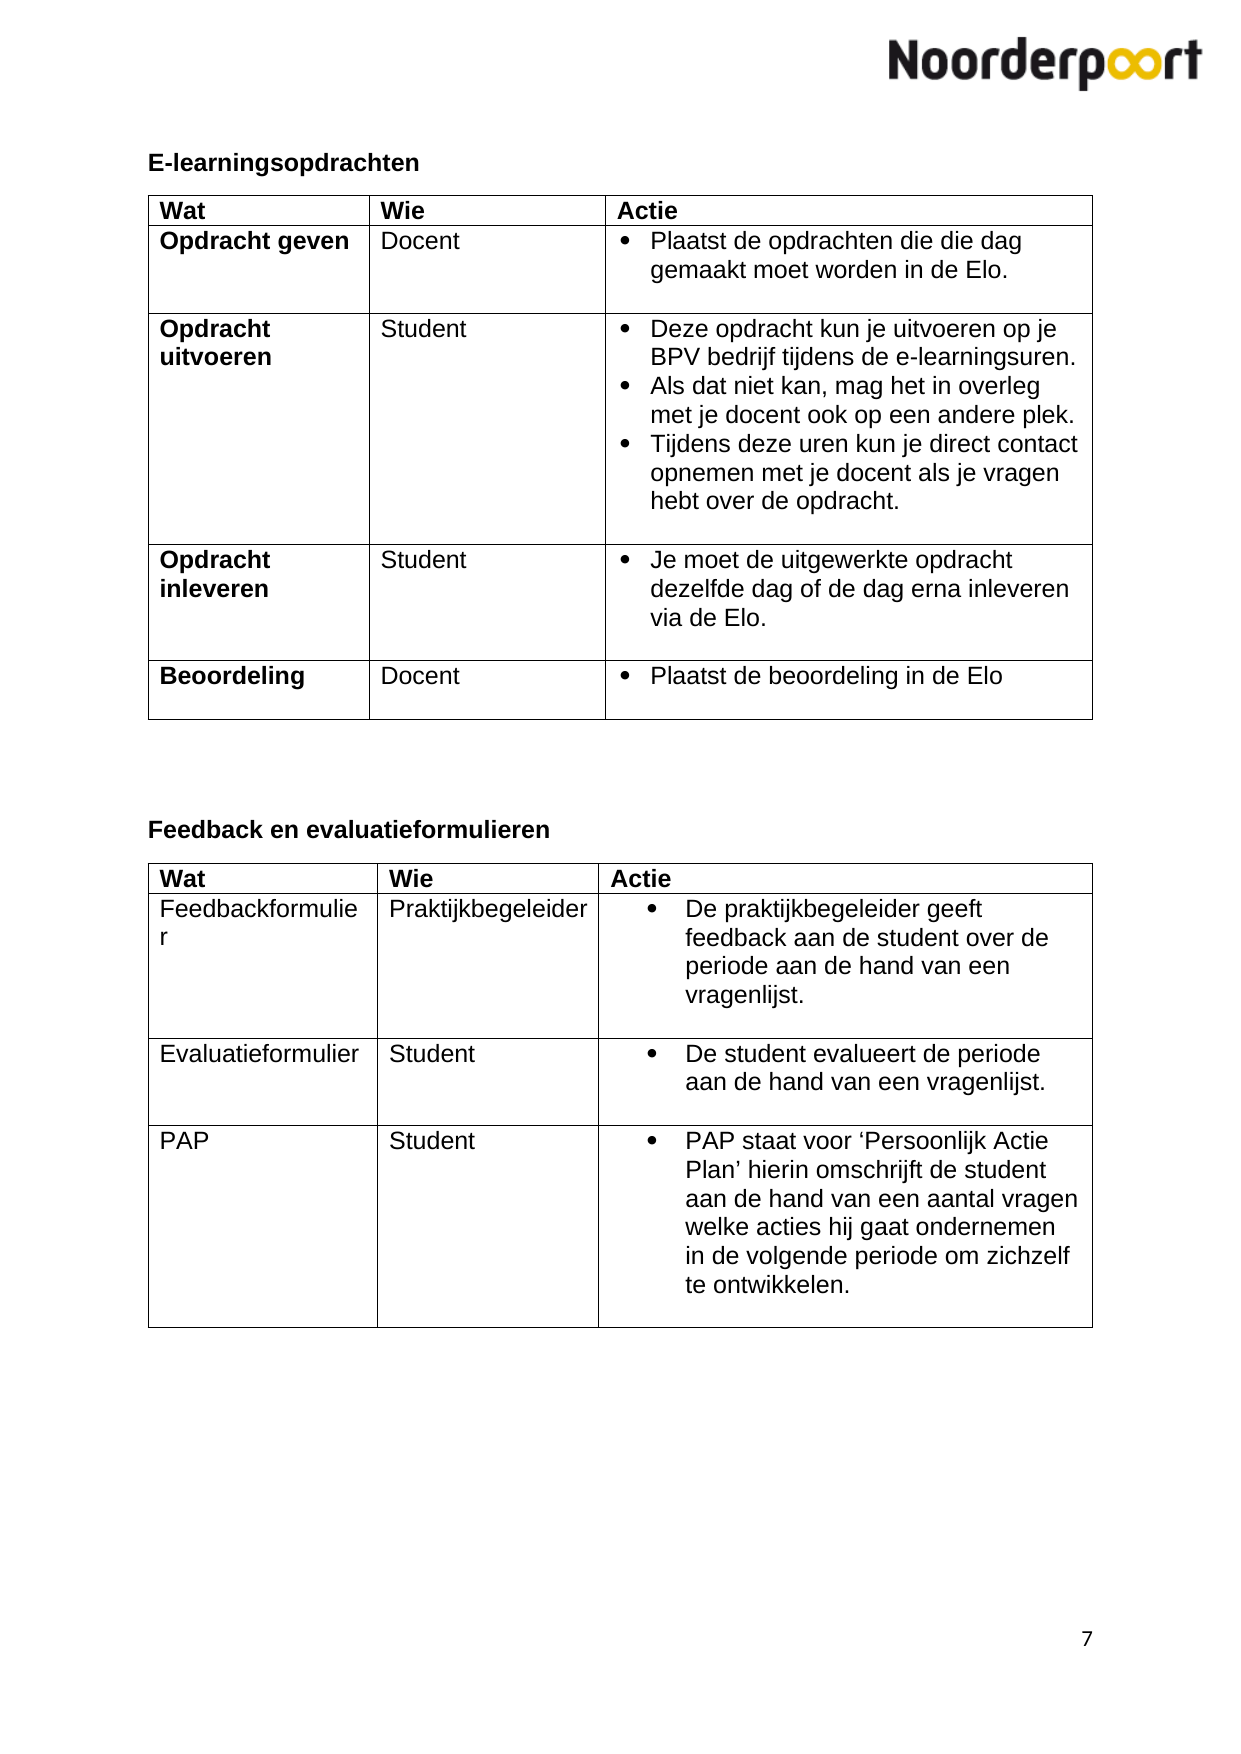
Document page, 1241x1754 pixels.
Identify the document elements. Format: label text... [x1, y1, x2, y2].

table_cell Feedbackformulier [149, 894, 377, 1037]
table_header Wie [378, 864, 598, 893]
table_cell Praktijkbegeleider [378, 894, 598, 1037]
table_cell Student [370, 314, 605, 544]
table_cell Student [370, 545, 605, 660]
table_cell Plaatst de opdrachten die die dag gemaakt moet worden in de Elo. [606, 226, 1092, 312]
table_header Actie [599, 864, 1092, 893]
table_cell PAP [149, 1126, 377, 1327]
table_cell Opdracht inleveren [149, 545, 369, 660]
table_cell Beoordeling [149, 661, 369, 719]
text Feedback en evaluatieformulieren [148, 815, 1093, 844]
table_cell Opdracht geven [149, 226, 369, 312]
table_header Wat [149, 196, 369, 225]
table_cell Docent [370, 661, 605, 719]
table_header Wat [149, 864, 377, 893]
text E-learningsopdrachten [148, 148, 1093, 176]
table_cell Student [378, 1126, 598, 1327]
table_header Wie [370, 196, 605, 225]
table_cell PAP staat voor ‘Persoonlijk Actie Plan’ hierin omschrijft de student aan de hand van een aantal vragen welke acties hij gaat ondernemen in de volgende periode om zichzelf te ontwikkelen. [599, 1126, 1092, 1327]
table_cell Docent [370, 226, 605, 312]
table_cell De student evalueert de periode aan de hand van een vragenlijst. [599, 1039, 1092, 1125]
table_cell De praktijkbegeleider geeft feedback aan de student over de periode aan de hand van een vragenlijst. [599, 894, 1092, 1037]
table_cell Plaatst de beoordeling in de Elo [606, 661, 1092, 719]
table_header Actie [606, 196, 1092, 225]
table_cell Je moet de uitgewerkte opdracht dezelfde dag of de dag erna inleveren via de Elo. [606, 545, 1092, 660]
table_cell Deze opdracht kun je uitvoeren op je BPV bedrijf tijdens de e-learningsuren. Als dat niet kan, mag het in overleg met je docent ook op een andere plek. Tijdens deze uren kun je direct contact opnemen met je docent als je vragen hebt over de opdracht. [606, 314, 1092, 544]
table_cell Evaluatieformulier [149, 1039, 377, 1125]
table_cell Opdracht uitvoeren [149, 314, 369, 544]
picture [882, 31, 1205, 93]
table_cell Student [378, 1039, 598, 1125]
